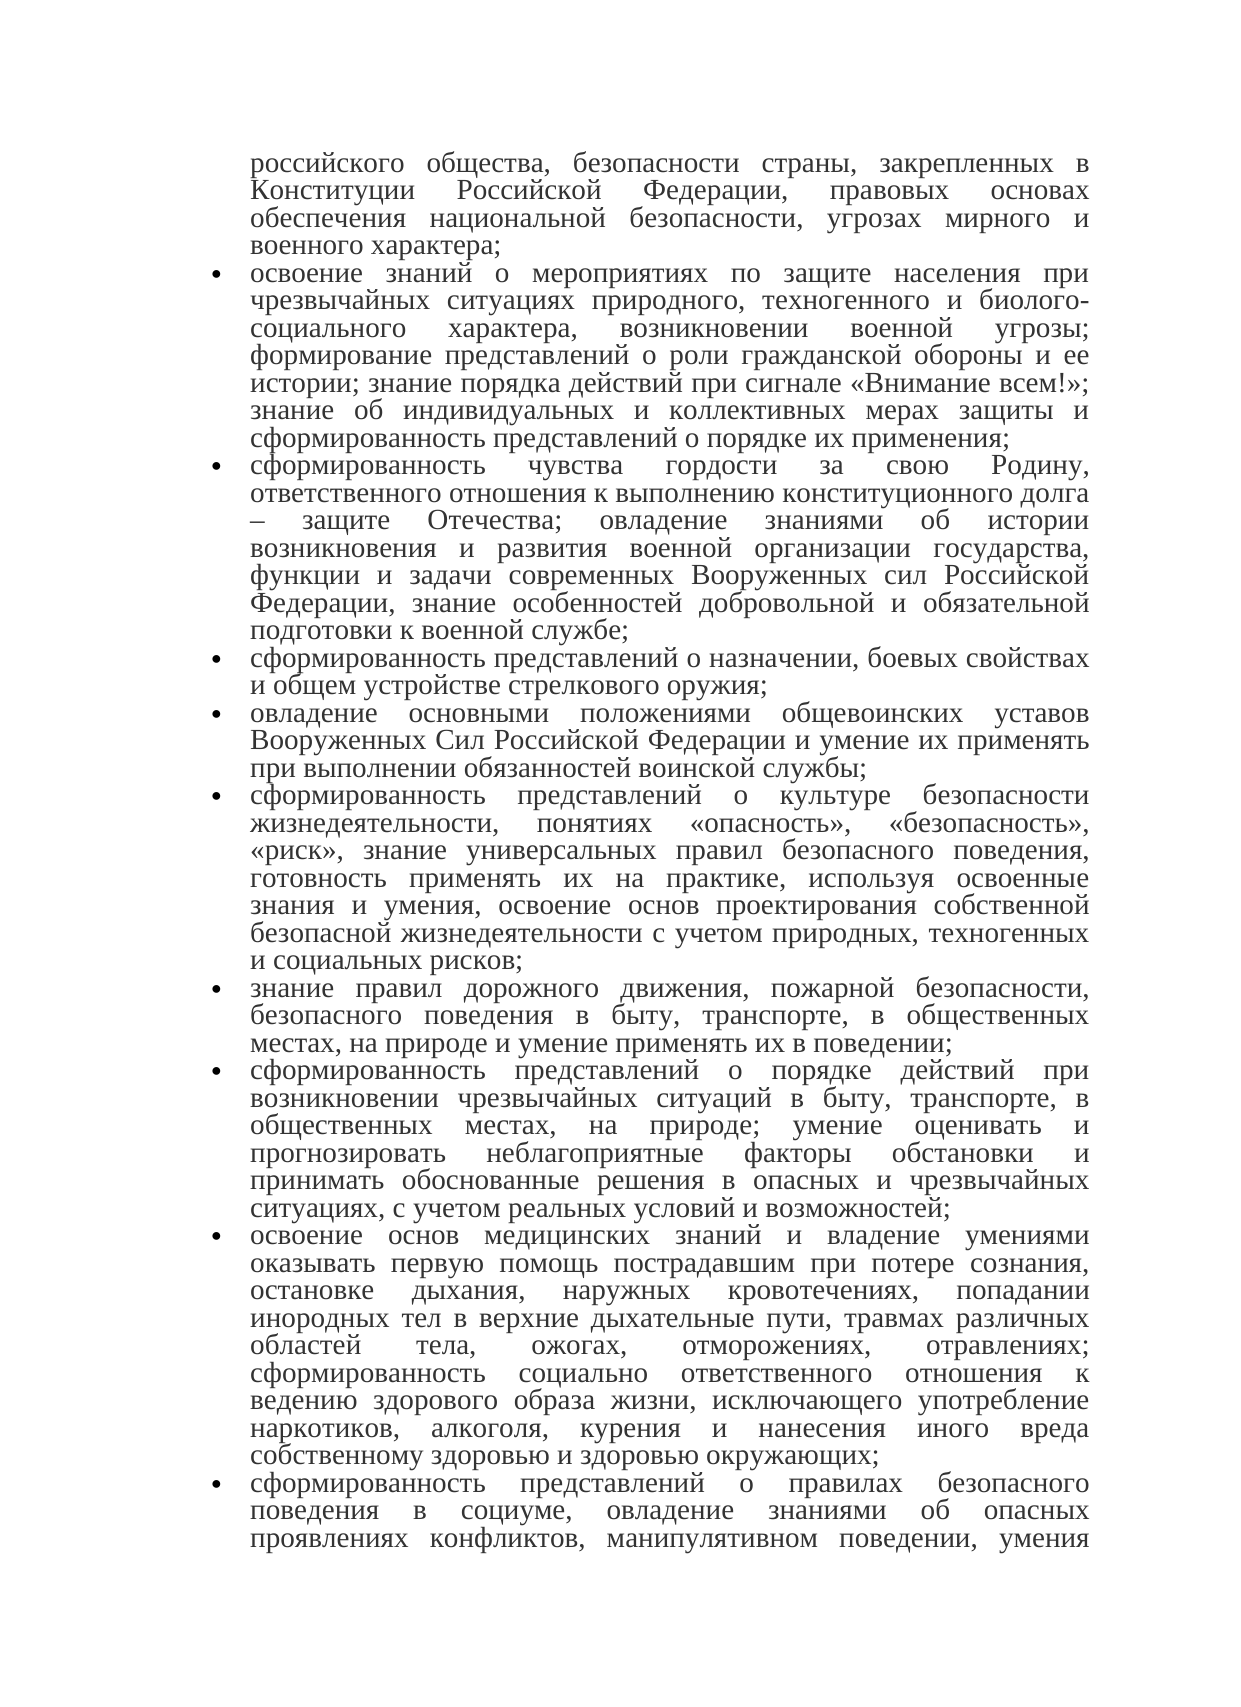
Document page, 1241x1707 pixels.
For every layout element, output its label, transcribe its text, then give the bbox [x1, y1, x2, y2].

list освоение основ медицинских знаний и владение умениями оказывать первую помощь пострадавшим при потере сознания, остановке дыхания, наружных кровотечениях, попадании инородных тел в верхние дыхательные пути, травмах различных областей тела, ожогах, отморожениях, отравлениях; сформированность социально ответственного отношения к ведению здорового образа жизни, исключающего употребление наркотиков, алкоголя, курения и нанесения иного вреда собственному здоровью и здоровью окружающих; [212, 1222, 1090, 1470]
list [212, 150, 1090, 260]
list освоение знаний о мероприятиях по защите населения при чрезвычайных ситуациях природного, техногенного и биолого-социального характера, возникновении военной угрозы; формирование представлений о роли гражданской обороны и ее истории; знание порядка действий при сигнале «Внимание всем!»; знание об индивидуальных и коллективных мерах защиты и сформированность представлений о порядке их применения; [212, 260, 1090, 452]
list сформированность представлений о порядке действий при возникновении чрезвычайных ситуаций в быту, транспорте, в общественных местах, на природе; умение оценивать и прогнозировать неблагоприятные факторы обстановки и принимать обоснованные решения в опасных и чрезвычайных ситуациях, с учетом реальных условий и возможностей; [212, 1057, 1090, 1222]
list овладение основными положениями общевоинских уставов Вооруженных Сил Российской Федерации и умение их применять при выполнении обязанностей воинской службы; [212, 700, 1090, 782]
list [212, 1470, 1090, 1552]
list знание правил дорожного движения, пожарной безопасности, безопасного поведения в быту, транспорте, в общественных местах, на природе и умение применять их в поведении; [212, 975, 1090, 1057]
list сформированность представлений о назначении, боевых свойствах и общем устройстве стрелкового оружия; [212, 645, 1090, 700]
list сформированность чувства гордости за свою Родину, ответственного отношения к выполнению конституционного долга – защите Отечества; овладение знаниями об истории возникновения и развития военной организации государства, функции и задачи современных Вооруженных сил Российской Федерации, знание особенностей добровольной и обязательной подготовки к военной службе; [212, 452, 1090, 645]
list сформированность представлений о культуре безопасности жизнедеятельности, понятиях «опасность», «безопасность», «риск», знание универсальных правил безопасного поведения, готовность применять их на практике, используя освоенные знания и умения, освоение основ проектирования собственной безопасной жизнедеятельности с учетом природных, техногенных и социальных рисков; [212, 782, 1090, 975]
